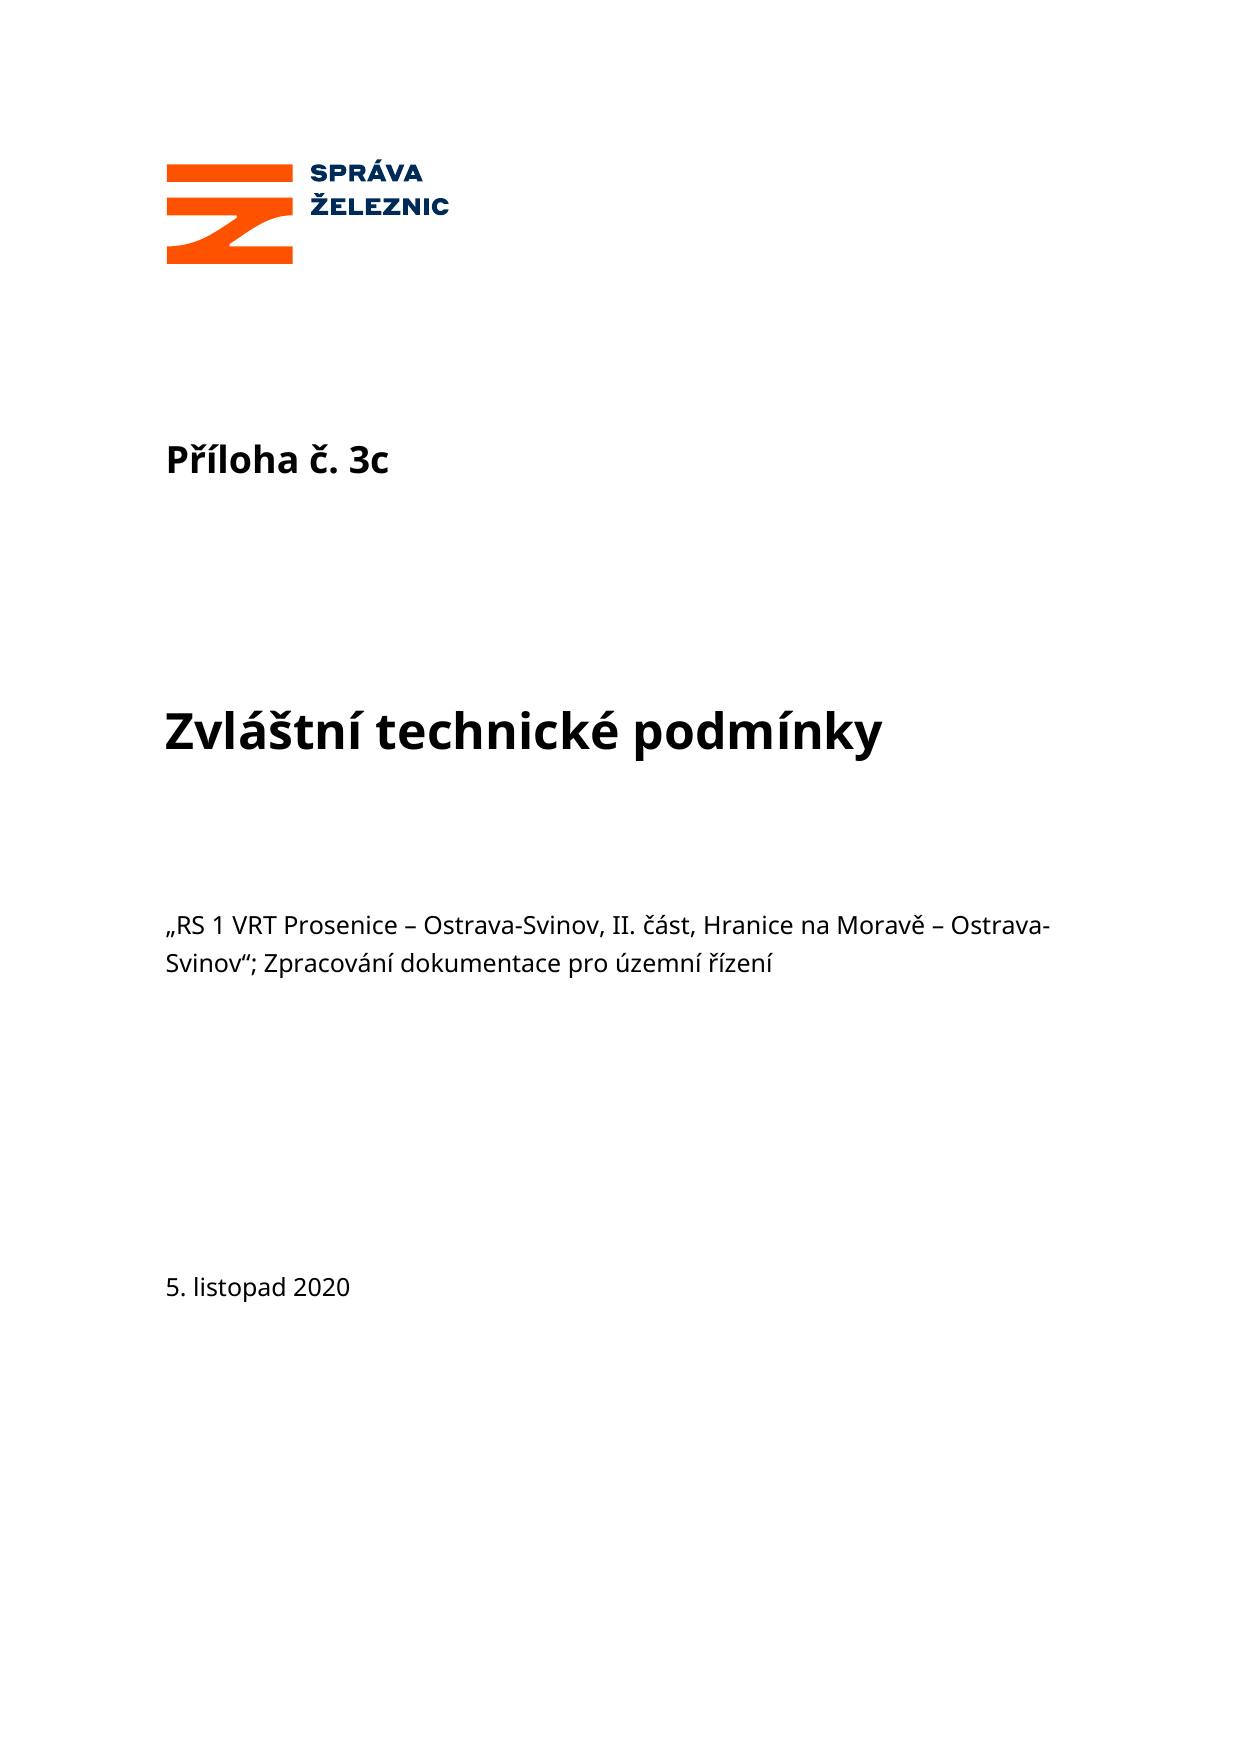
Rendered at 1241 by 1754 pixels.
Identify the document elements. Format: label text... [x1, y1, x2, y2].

text Zvláštní technické podmínky [165, 696, 1075, 764]
text 5. listopad 2020 [165, 1270, 1075, 1304]
text Příloha č. 3c [165, 433, 1075, 484]
